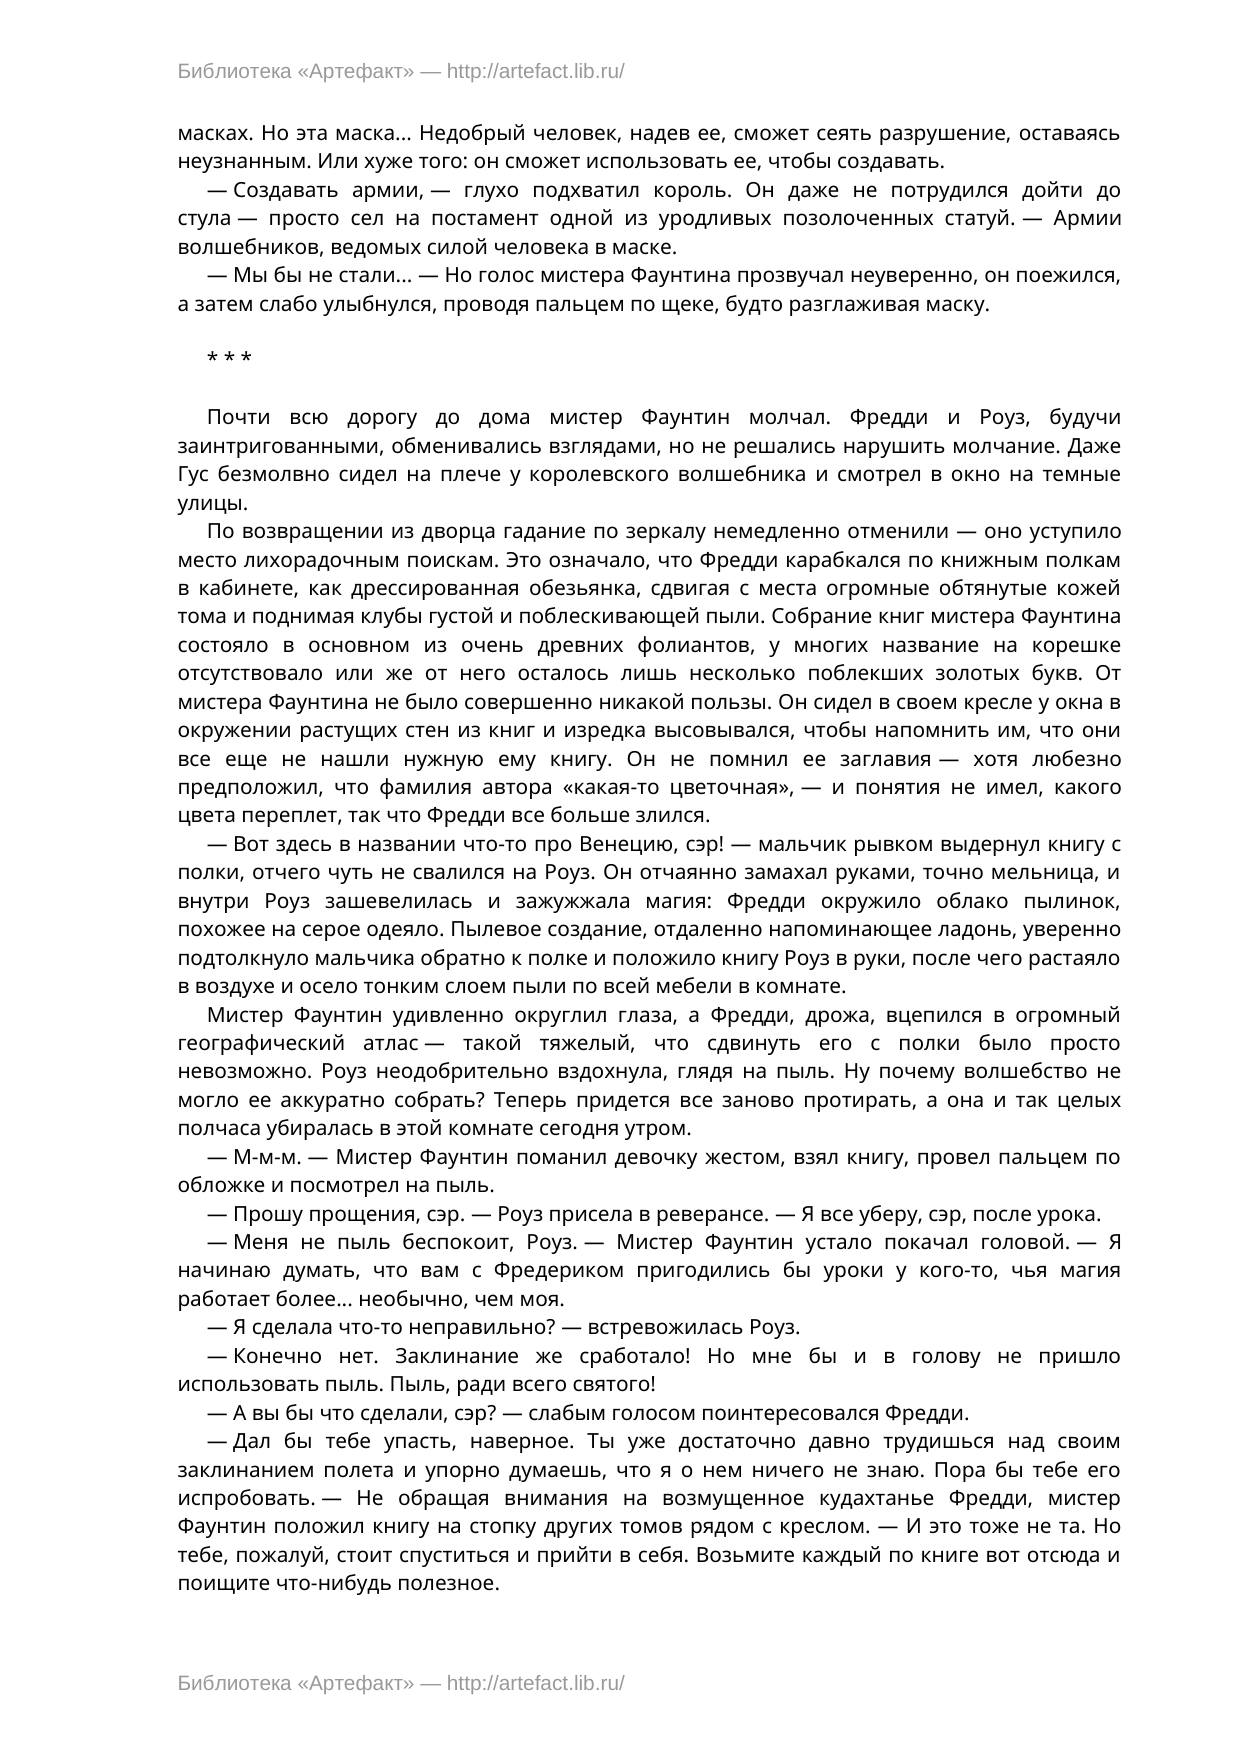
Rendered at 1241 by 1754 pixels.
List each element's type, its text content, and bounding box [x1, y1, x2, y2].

text — А вы бы что сделали, сэр? — слабым голосом поинтересовался Фредди. [177, 1398, 1122, 1426]
text — Создавать армии, — глухо подхватил король. Он даже не потрудился дойти до стула — просто сел на постамент одной из уродливых позолоченных статуй. — Армии волшебников, ведомых силой человека в маске. [177, 175, 1122, 260]
text — Прошу прощения, сэр. — Роуз присела в реверансе. — Я все уберу, сэр, после урока. [177, 1199, 1122, 1227]
text Почти всю дорогу до дома мистер Фаунтин молчал. Фредди и Роуз, будучи заинтригованными, обменивались взглядами, но не решались нарушить молчание. Даже Гус безмолвно сидел на плече у королевского волшебника и смотрел в окно на темные улицы. [177, 402, 1122, 516]
text По возвращении из дворца гадание по зеркалу немедленно отменили — оно уступило место лихорадочным поискам. Это означало, что Фредди карабкался по книжным полкам в кабинете, как дрессированная обезьянка, сдвигая с места огромные обтянутые кожей тома и поднимая клубы густой и поблескивающей пыли. Собрание книг мистера Фаунтина состояло в основном из очень древних фолиантов, у многих название на корешке отсутствовало или же от него осталось лишь несколько поблекших золотых букв. От мистера Фаунтина не было совершенно никакой пользы. Он сидел в своем кресле у окна в окружении растущих стен из книг и изредка высовывался, чтобы напомнить им, что они все еще не нашли нужную ему книгу. Он не помнил ее заглавия — хотя любезно предположил, что фамилия автора «какая-то цветочная», — и понятия не имел, какого цвета переплет, так что Фредди все больше злился. [177, 516, 1122, 829]
text — Вот здесь в названии что-то про Венецию, сэр! — мальчик рывком выдернул книгу с полки, отчего чуть не свалился на Роуз. Он отчаянно замахал руками, точно мельница, и внутри Роуз зашевелилась и зажужжала магия: Фредди окружило облако пылинок, похожее на серое одеяло. Пылевое создание, отдаленно напоминающее ладонь, уверенно подтолкнуло мальчика обратно к полке и положило книгу Роуз в руки, после чего растаяло в воздухе и осело тонким слоем пыли по всей мебели в комнате. [177, 829, 1122, 1000]
text — Дал бы тебе упасть, наверное. Ты уже достаточно давно трудишься над своим заклинанием полета и упорно думаешь, что я о нем ничего не знаю. Пора бы тебе его испробовать. — Не обращая внимания на возмущенное кудахтанье Фредди, мистер Фаунтин положил книгу на стопку других томов рядом с креслом. — И это тоже не та. Но тебе, пожалуй, стоит спуститься и прийти в себя. Возьмите каждый по книге вот отсюда и поищите что-нибудь полезное. [177, 1426, 1122, 1597]
text — Меня не пыль беспокоит, Роуз. — Мистер Фаунтин устало покачал головой. — Я начинаю думать, что вам с Фредериком пригодились бы уроки у кого-то, чья магия работает более... необычно, чем моя. [177, 1227, 1122, 1312]
text — М-м-м. — Мистер Фаунтин поманил девочку жестом, взял книгу, провел пальцем по обложке и посмотрел на пыль. [177, 1142, 1122, 1199]
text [177, 118, 1122, 175]
text — Мы бы не стали... — Но голос мистера Фаунтина прозвучал неуверенно, он поежился, а затем слабо улыбнулся, проводя пальцем по щеке, будто разглаживая маску. [177, 260, 1122, 317]
text — Конечно нет. Заклинание же сработало! Но мне бы и в голову не пришло использовать пыль. Пыль, ради всего святого! [177, 1341, 1122, 1398]
text — Я сделала что-то неправильно? — встревожилась Роуз. [177, 1312, 1122, 1341]
text Мистер Фаунтин удивленно округлил глаза, а Фредди, дрожа, вцепился в огромный географический атлас — такой тяжелый, что сдвинуть его с полки было просто невозможно. Роуз неодобрительно вздохнула, глядя на пыль. Ну почему волшебство не могло ее аккуратно собрать? Теперь придется все заново протирать, а она и так целых полчаса убиралась в этой комнате сегодня утром. [177, 1000, 1122, 1142]
text * * * [177, 346, 1122, 374]
